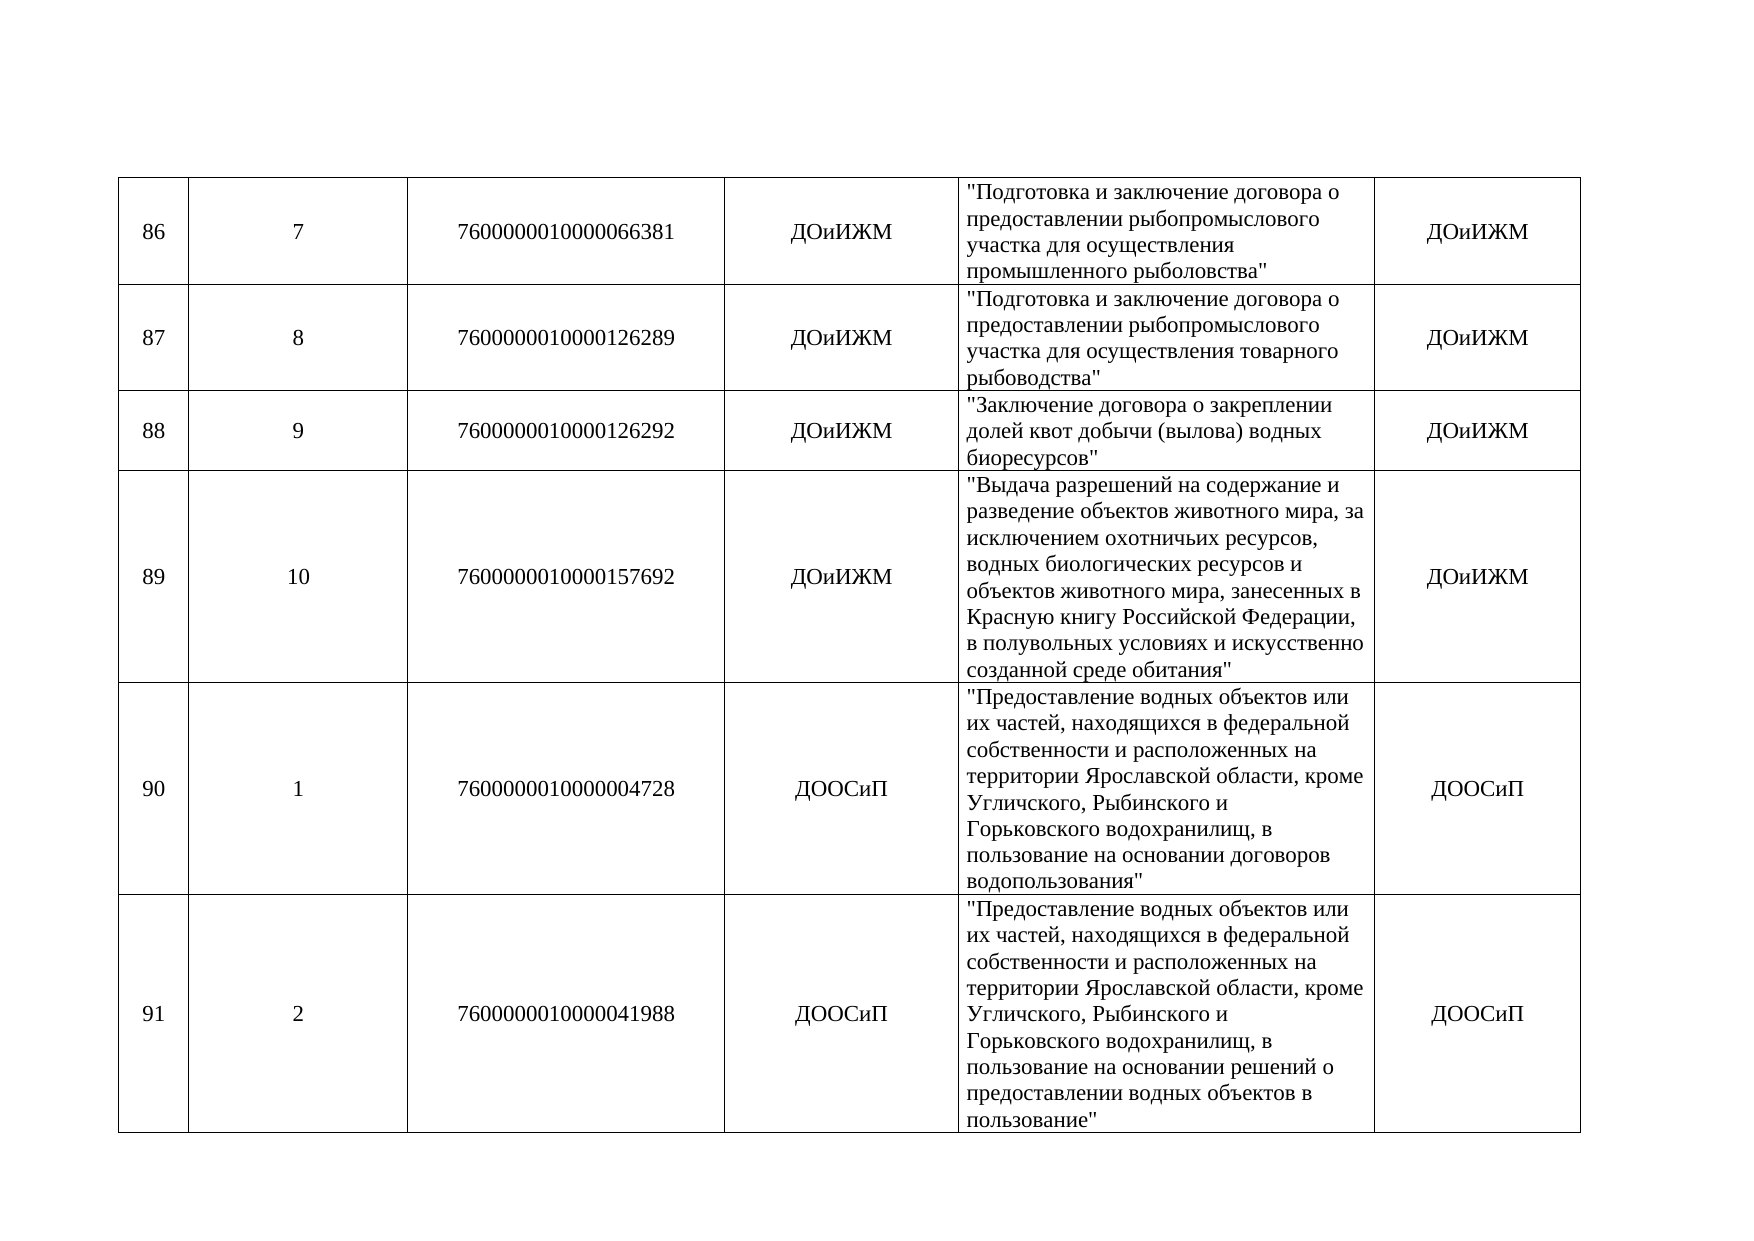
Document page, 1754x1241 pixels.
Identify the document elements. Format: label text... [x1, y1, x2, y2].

table_cell 1 [189, 683, 407, 894]
table_cell ДОиИЖМ [1375, 391, 1580, 470]
table_cell 90 [119, 683, 188, 894]
table_cell 7600000010000126289 [408, 285, 724, 390]
table_cell "Заключение договора о закреплении долей квот добычи (вылова) водных биоресурсов" [959, 391, 1374, 470]
table_cell 91 [119, 895, 188, 1132]
table_cell 88 [119, 391, 188, 470]
table_cell 2 [189, 895, 407, 1132]
table_cell ДОиИЖМ [725, 391, 958, 470]
table_cell "Подготовка и заключение договора о предоставлении рыбопромыслового участка для осуществления промышленного рыболовства" [959, 178, 1374, 284]
table_cell 7600000010000004728 [408, 683, 724, 894]
table_cell ДООСиП [1375, 895, 1580, 1132]
table_cell ДОиИЖМ [725, 178, 958, 284]
table_cell 7600000010000066381 [408, 178, 724, 284]
table_cell ДОиИЖМ [725, 285, 958, 390]
table_cell 10 [189, 471, 407, 682]
table_cell ДОиИЖМ [1375, 178, 1580, 284]
table_cell ДОиИЖМ [1375, 471, 1580, 682]
table_cell "Подготовка и заключение договора о предоставлении рыбопромыслового участка для осуществления товарного рыбоводства" [959, 285, 1374, 390]
table_cell ДООСиП [725, 683, 958, 894]
table_cell 87 [119, 285, 188, 390]
table_cell 7600000010000157692 [408, 471, 724, 682]
table_cell 9 [189, 391, 407, 470]
table_cell ДООСиП [725, 895, 958, 1132]
table_cell "Предоставление водных объектов или их частей, находящихся в федеральной собственности и расположенных на территории Ярославской области, кроме Угличского, Рыбинского и Горьковского водохранилищ, в пользование на основании решений о предоставлении водных объектов в пользование" [959, 895, 1374, 1132]
table_cell 7600000010000126292 [408, 391, 724, 470]
table_cell 7 [189, 178, 407, 284]
table_cell 7600000010000041988 [408, 895, 724, 1132]
table_cell "Предоставление водных объектов или их частей, находящихся в федеральной собственности и расположенных на территории Ярославской области, кроме Угличского, Рыбинского и Горьковского водохранилищ, в пользование на основании договоров водопользования" [959, 683, 1374, 894]
table_cell 86 [119, 178, 188, 284]
table_cell ДОиИЖМ [725, 471, 958, 682]
table_cell ДООСиП [1375, 683, 1580, 894]
table_cell ДОиИЖМ [1375, 285, 1580, 390]
table_cell 89 [119, 471, 188, 682]
table_cell 8 [189, 285, 407, 390]
table_cell "Выдача разрешений на содержание и разведение объектов животного мира, за исключением охотничьих ресурсов, водных биологических ресурсов и объектов животного мира, занесенных в Красную книгу Российской Федерации, в полувольных условиях и искусственно созданной среде обитания" [959, 471, 1374, 682]
